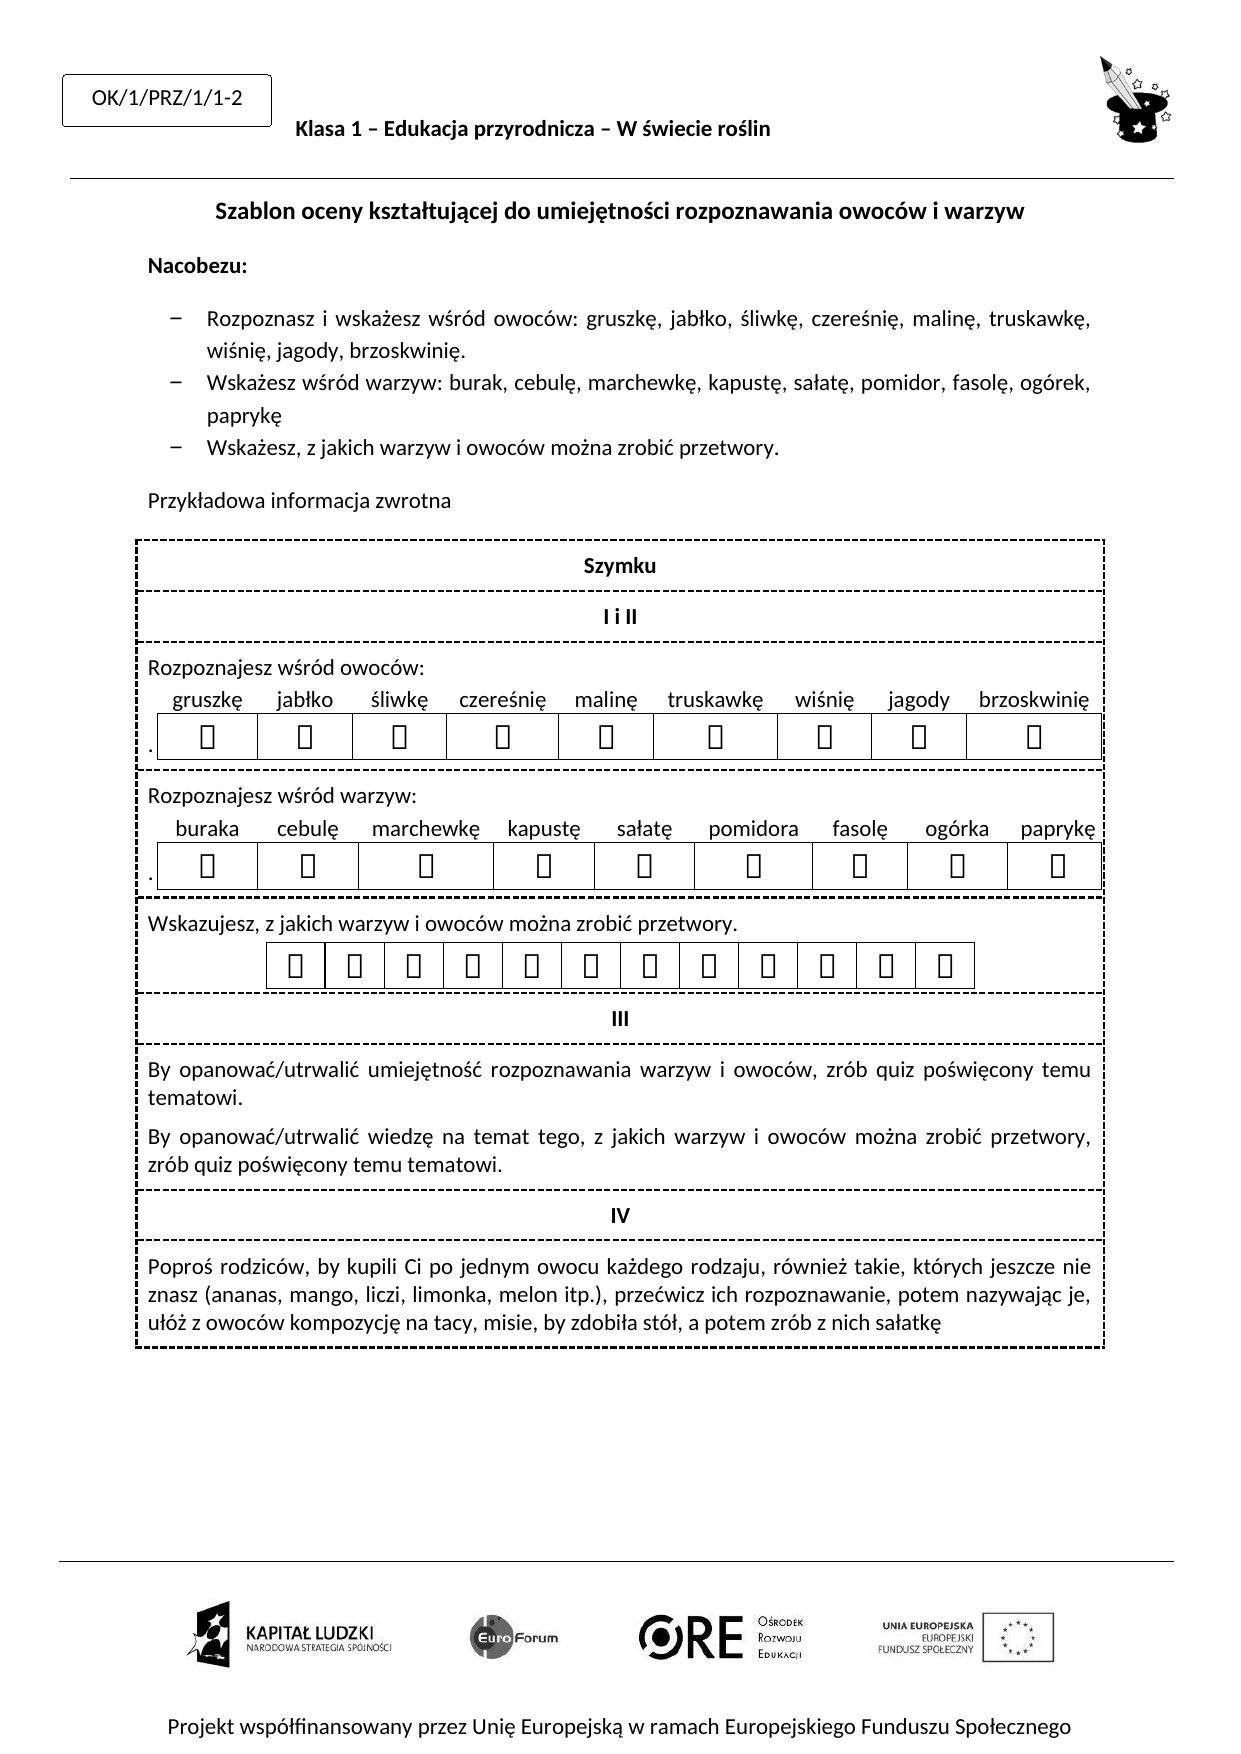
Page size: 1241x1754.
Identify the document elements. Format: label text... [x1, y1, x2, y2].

table_cell IV [136, 1189, 1104, 1239]
table_cell Rozpoznajesz wśród warzyw: . [136, 769, 1104, 896]
table_header Szymku [136, 539, 1104, 590]
table_cell Wskazujesz, z jakich warzyw i owoców można zrobić przetwory. [136, 896, 1104, 992]
picture [1088, 53, 1181, 145]
text Przykładowa informacja zwrotna [148, 486, 1093, 514]
list Rozpoznasz i wskażesz wśród owoców: gruszkę, jabłko, śliwkę, czereśnię, malinę, truskawkę, wiśnię, jagody, brzoskwinię. [169, 304, 1093, 364]
list Wskażesz wśród warzyw: burak, cebulę, marchewkę, kapustę, sałatę, pomidor, fasolę, ogórek, paprykę [169, 368, 1093, 429]
picture [148, 1584, 1092, 1684]
table_cell By opanować/utrwalić umiejętność rozpoznawania warzyw i owoców, zrób quiz poświęcony temu tematowi. By opanować/utrwalić wiedzę na temat tego, z jakich warzyw i owoców można zrobić przetwory, zrób quiz poświęcony temu tematowi. [136, 1043, 1104, 1188]
table_cell I i II [136, 590, 1104, 641]
table_cell III [136, 992, 1104, 1043]
text Nacobezu: [148, 251, 1093, 279]
list Wskażesz, z jakich warzyw i owoców można zrobić przetwory. [169, 433, 1093, 461]
table_cell Rozpoznajesz wśród owoców: . [136, 641, 1104, 769]
text Szablon oceny kształtującej do umiejętności rozpoznawania owoców i warzyw [148, 195, 1093, 226]
table_cell Poproś rodziców, by kupili Ci po jednym owocu każdego rodzaju, również takie, których jeszcze nie znasz (ananas, mango, liczi, limonka, melon itp.), przećwicz ich rozpoznawanie, potem nazywając je, ułóż z owoców kompozycję na tacy, misie, by zdobiła stół, a potem zrób z nich sałatkę [136, 1239, 1104, 1346]
